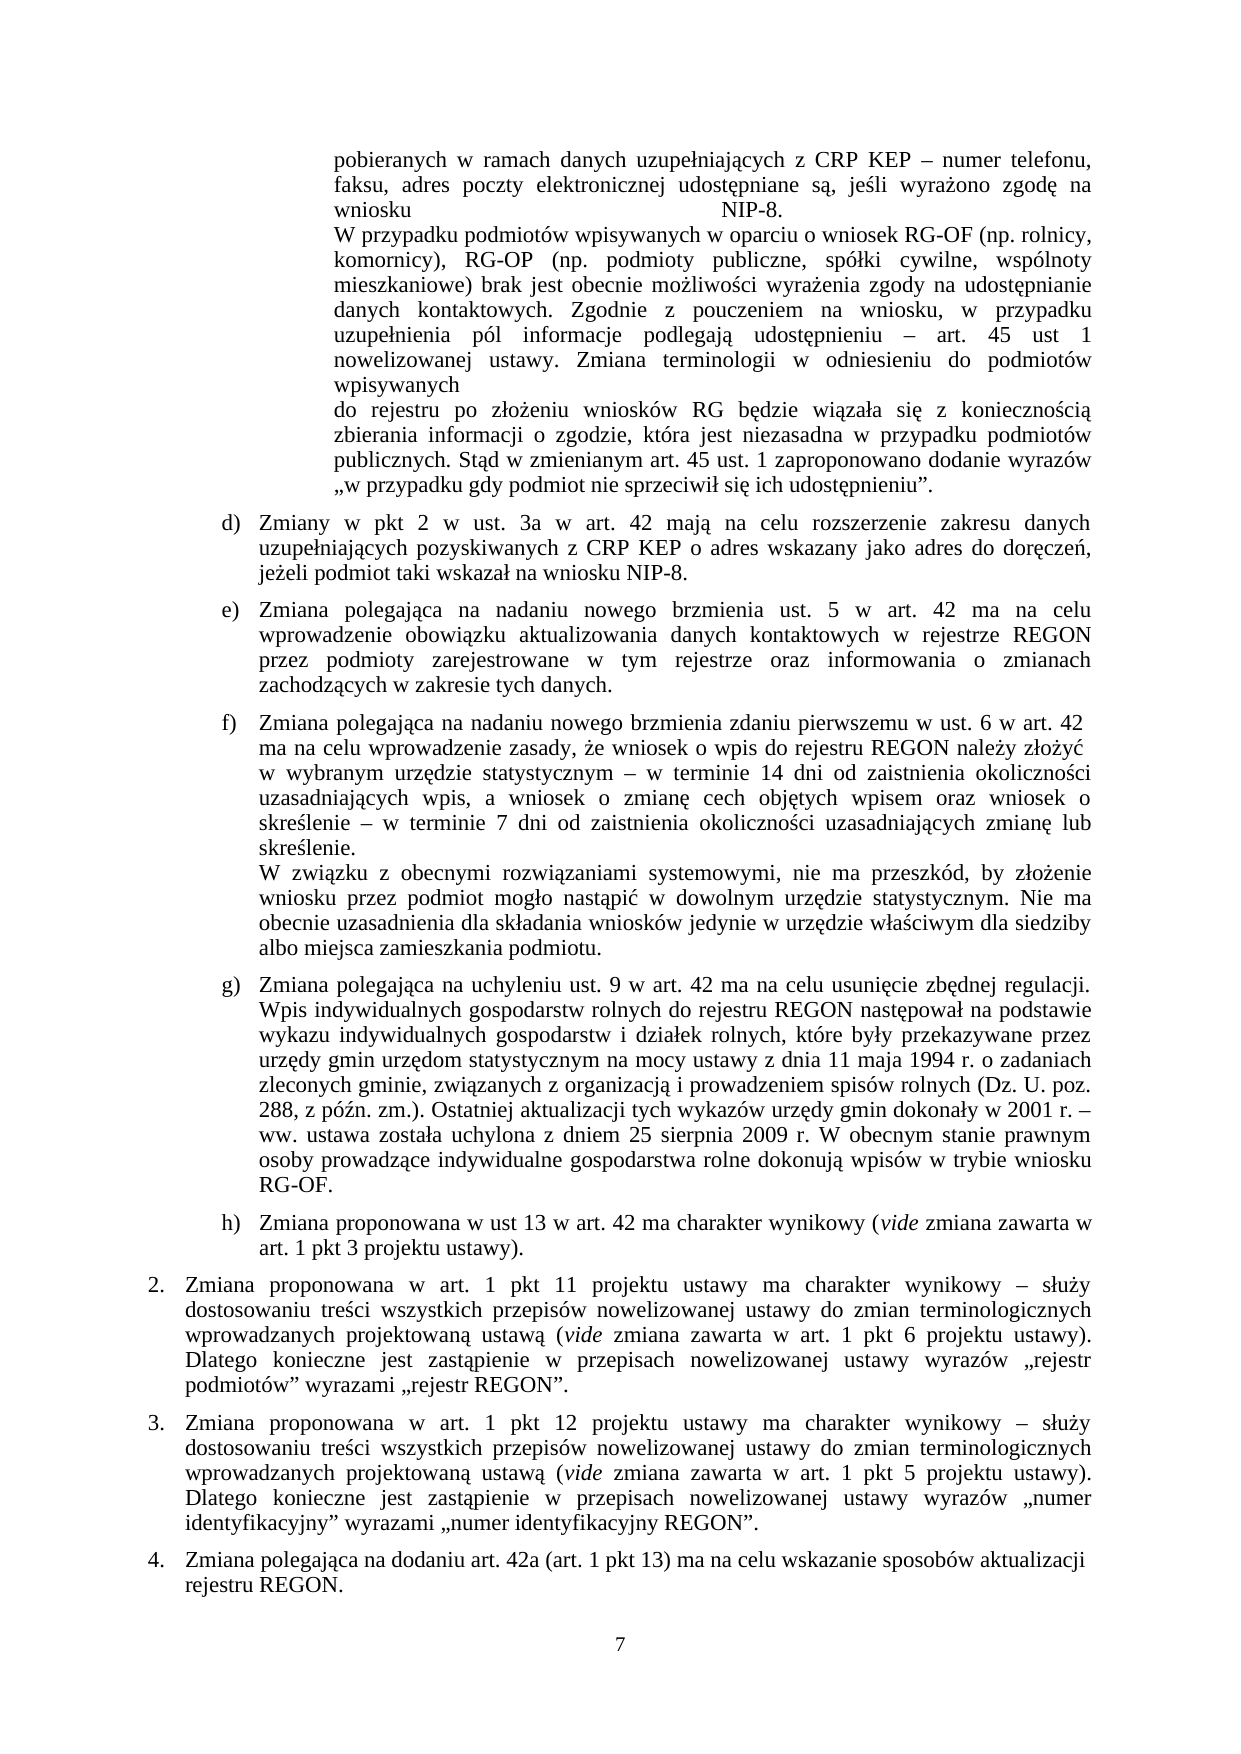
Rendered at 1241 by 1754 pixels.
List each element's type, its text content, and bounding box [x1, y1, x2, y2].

list Zmiana proponowana w art. 1 pkt 12 projektu ustawy ma charakter wynikowy – służy dostosowaniu treści wszystkich przepisów nowelizowanej ustawy do zmian terminologicznych wprowadzanych projektowaną ustawą (vide zmiana zawarta w art. 1 pkt 5 projektu ustawy). Dlatego konieczne jest zastąpienie w przepisach nowelizowanej ustawy wyrazów „numer identyfikacyjny” wyrazami „numer identyfikacyjny REGON”. [148, 1410, 1093, 1535]
list Zmiana polegająca na dodaniu art. 42a (art. 1 pkt 13) ma na celu wskazanie sposobów aktualizacji rejestru REGON. [148, 1548, 1093, 1598]
list Zmiana proponowana w ust 13 w art. 42 ma charakter wynikowy (vide zmiana zawarta w art. 1 pkt 3 projektu ustawy). [221, 1210, 1093, 1260]
list Zmiana proponowana w art. 1 pkt 11 projektu ustawy ma charakter wynikowy – służy dostosowaniu treści wszystkich przepisów nowelizowanej ustawy do zmian terminologicznych wprowadzanych projektowaną ustawą (vide zmiana zawarta w art. 1 pkt 6 projektu ustawy). Dlatego konieczne jest zastąpienie w przepisach nowelizowanej ustawy wyrazów „rejestr podmiotów” wyrazami „rejestr REGON”. [148, 1273, 1093, 1398]
list Zmiany w pkt 2 w ust. 3a w art. 42 mają na celu rozszerzenie zakresu danych uzupełniających pozyskiwanych z CRP KEP o adres wskazany jako adres do doręczeń, jeżeli podmiot taki wskazał na wniosku NIP-8. [221, 510, 1093, 585]
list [334, 148, 1093, 498]
list Zmiana polegająca na uchyleniu ust. 9 w art. 42 ma na celu usunięcie zbędnej regulacji. Wpis indywidualnych gospodarstw rolnych do rejestru REGON następował na podstawie wykazu indywidualnych gospodarstw i działek rolnych, które były przekazywane przez urzędy gmin urzędom statystycznym na mocy ustawy z dnia 11 maja 1994 r. o zadaniach zleconych gminie, związanych z organizacją i prowadzeniem spisów rolnych (Dz. U. poz. 288, z późn. zm.). Ostatniej aktualizacji tych wykazów urzędy gmin dokonały w 2001 r. – ww. ustawa została uchylona z dniem 25 sierpnia 2009 r. W obecnym stanie prawnym osoby prowadzące indywidualne gospodarstwa rolne dokonują wpisów w trybie wniosku RG-OF. [221, 973, 1093, 1198]
list Zmiana polegająca na nadaniu nowego brzmienia ust. 5 w art. 42 ma na celu wprowadzenie obowiązku aktualizowania danych kontaktowych w rejestrze REGON przez podmioty zarejestrowane w tym rejestrze oraz informowania o zmianach zachodzących w zakresie tych danych. [221, 598, 1093, 698]
list Zmiana polegająca na nadaniu nowego brzmienia zdaniu pierwszemu w ust. 6 w art. 42 ma na celu wprowadzenie zasady, że wniosek o wpis do rejestru REGON należy złożyć w wybranym urzędzie statystycznym – w terminie 14 dni od zaistnienia okoliczności uzasadniających wpis, a wniosek o zmianę cech objętych wpisem oraz wniosek o skreślenie – w terminie 7 dni od zaistnienia okoliczności uzasadniających zmianę lub skreślenie. W związku z obecnymi rozwiązaniami systemowymi, nie ma przeszkód, by złożenie wniosku przez podmiot mogło nastąpić w dowolnym urzędzie statystycznym. Nie ma obecnie uzasadnienia dla składania wniosków jedynie w urzędzie właściwym dla siedziby albo miejsca zamieszkania podmiotu. [221, 710, 1093, 960]
